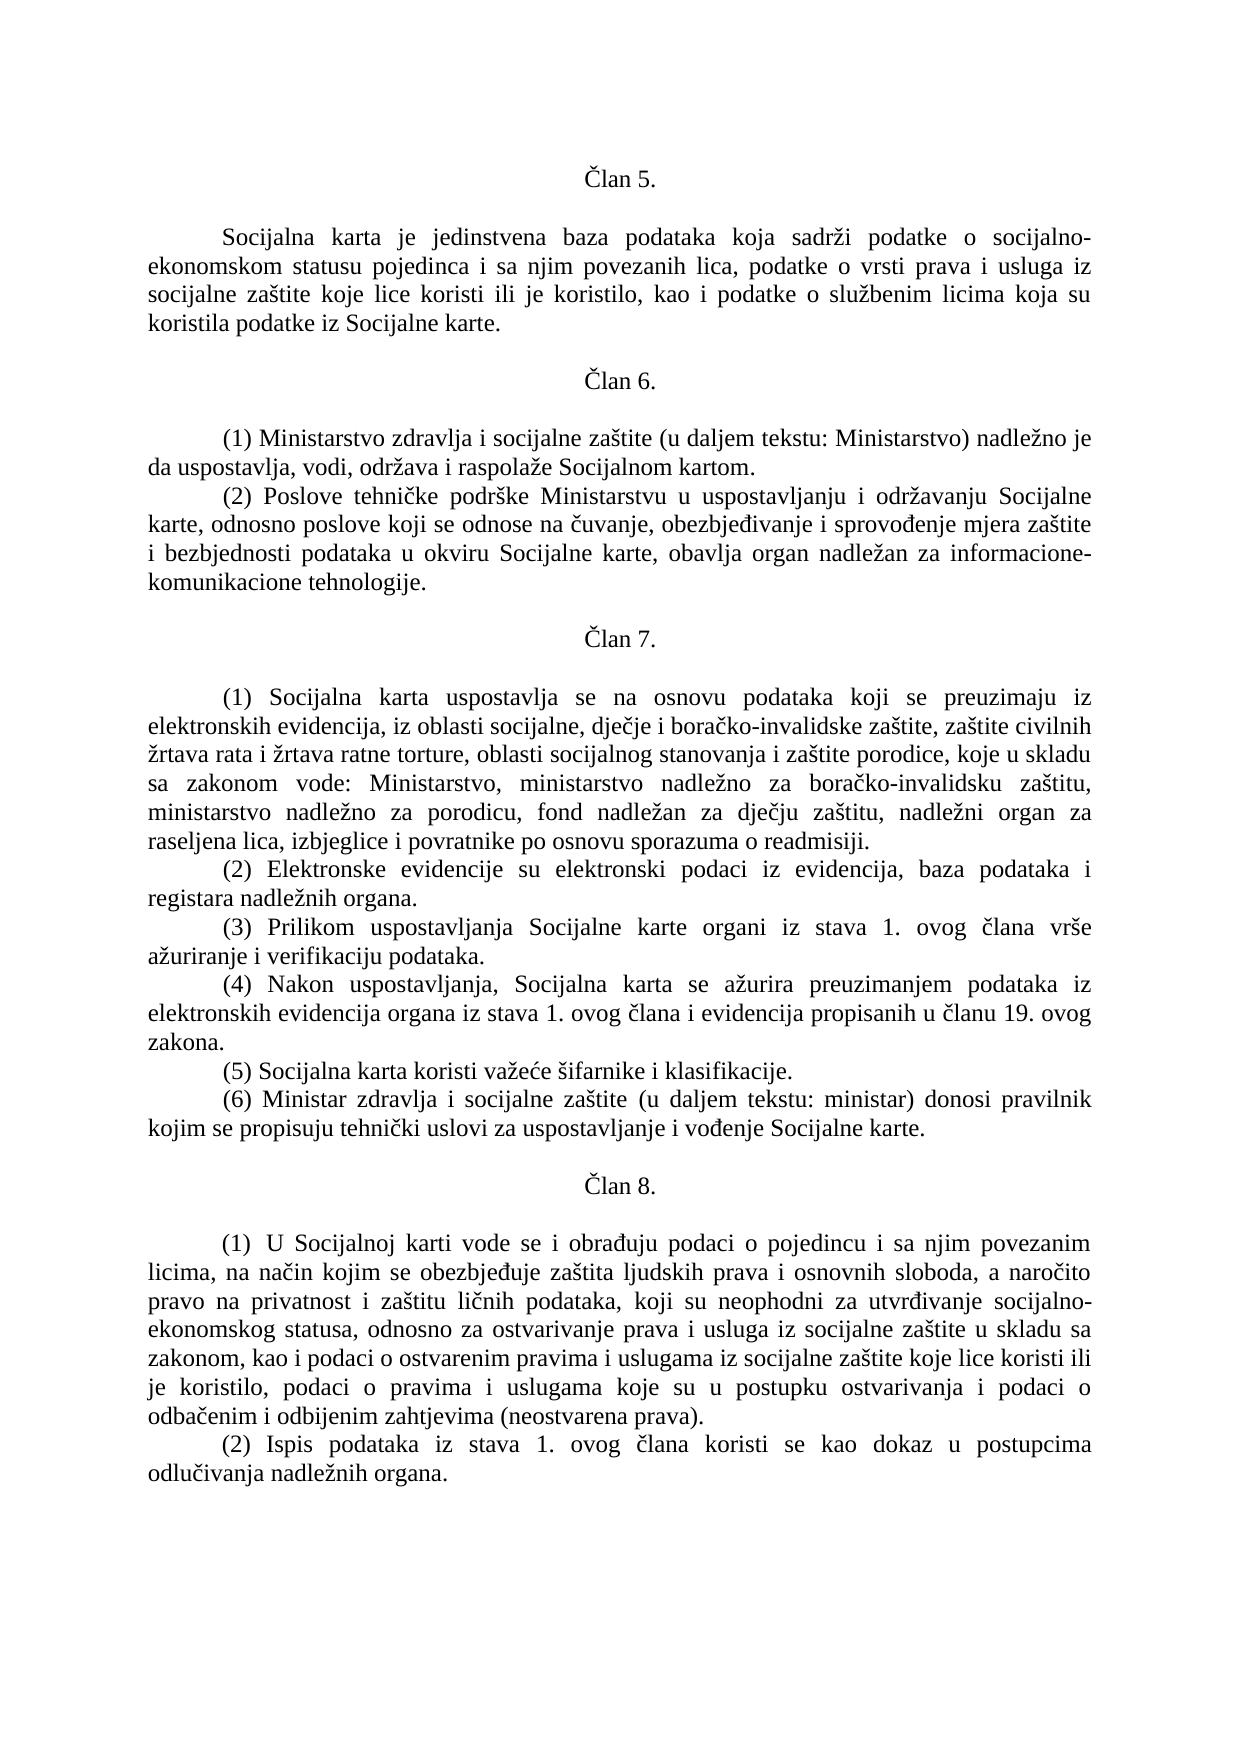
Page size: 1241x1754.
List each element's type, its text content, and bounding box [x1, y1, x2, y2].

text (4) Nakon uspostavljanja, Socijalna karta se ažurira preuzimanjem podataka iz elektronskih evidencija organa iz stava 1. ovog člana i evidencija propisanih u članu 19. ovog zakona. [148, 969, 1092, 1056]
text (1) Ministarstvo zdravlja i socijalne zaštite (u daljem tekstu: Ministarstvo) nadležno je da uspostavlja, vodi, održava i raspolaže Socijalnom kartom. [148, 423, 1092, 481]
text Član 6. [148, 366, 1092, 394]
text (2) Elektronske evidencije su elektronski podaci iz evidencija, baza podataka i registara nadležnih organa. [148, 854, 1092, 912]
text (3) Prilikom uspostavljanja Socijalne karte organi iz stava 1. ovog člana vrše ažuriranje i verifikaciju podataka. [148, 912, 1092, 969]
text Član 7. [148, 624, 1092, 653]
text Član 8. [148, 1171, 1092, 1199]
text (6) Ministar zdravlja i socijalne zaštite (u daljem tekstu: ministar) donosi pravilnik kojim se propisuju tehnički uslovi za uspostavljanje i vođenje Socijalne karte. [148, 1084, 1092, 1142]
text Socijalna karta je jedinstvena baza podataka koja sadrži podatke o socijalno-ekonomskom statusu pojedinca i sa njim povezanih lica, podatke o vrsti prava i usluga iz socijalne zaštite koje lice koristi ili je koristilo, kao i podatke o službenim licima koja su koristila podatke iz Socijalne karte. [148, 222, 1092, 337]
text (1) Socijalna karta uspostavlja se na osnovu podataka koji se preuzimaju iz elektronskih evidencija, iz oblasti socijalne, dječje i boračko-invalidske zaštite, zaštite civilnih žrtava rata i žrtava ratne torture, oblasti socijalnog stanovanja i zaštite porodice, koje u skladu sa zakonom vode: Ministarstvo, ministarstvo nadležno za boračko-invalidsku zaštitu, ministarstvo nadležno za porodicu, fond nadležan za dječju zaštitu, nadležni organ za raseljena lica, izbjeglice i povratnike po osnovu sporazuma o readmisiji. [148, 682, 1092, 854]
list Ispis podataka iz stava 1. ovog člana koristi se kao dokaz u postupcima odlučivanja nadležnih organa. [148, 1429, 1092, 1487]
list U Socijalnoj karti vode se i obrađuju podaci o pojedincu i sa njim povezanim licima, na način kojim se obezbjeđuje zaštita ljudskih prava i osnovnih sloboda, a naročito pravo na privatnost i zaštitu ličnih podataka, koji su neophodni za utvrđivanje socijalno-ekonomskog statusa, odnosno za ostvarivanje prava i usluga iz socijalne zaštite u skladu sa zakonom, kao i podaci o ostvarenim pravima i uslugama iz socijalne zaštite koje lice koristi ili je koristilo, podaci o pravima i uslugama koje su u postupku ostvarivanja i podaci o odbačenim i odbijenim zahtjevima (neostvarena prava). [148, 1286, 1092, 1429]
list U Socijalnoj karti vode se i obrađuju podaci o pojedincu i sa njim povezanim licima, na način kojim se obezbjeđuje zaštita ljudskih prava i osnovnih sloboda, a naročito pravo na privatnost i zaštitu ličnih podataka, koji su neophodni za utvrđivanje socijalno-ekonomskog statusa, odnosno za ostvarivanje prava i usluga iz socijalne zaštite u skladu sa zakonom, kao i podaci o ostvarenim pravima i uslugama iz socijalne zaštite koje lice koristi ili je koristilo, podaci o pravima i uslugama koje su u postupku ostvarivanja i podaci o odbačenim i odbijenim zahtjevima (neostvarena prava). [148, 1228, 1092, 1286]
text Član 5. [148, 164, 1092, 193]
text (2) Poslove tehničke podrške Ministarstvu u uspostavljanju i održavanju Socijalne karte, odnosno poslove koji se odnose na čuvanje, obezbjeđivanje i sprovođenje mjera zaštite i bezbjednosti podataka u okviru Socijalne karte, obavlja organ nadležan za informacione-komunikacione tehnologije. [148, 481, 1092, 596]
text (5) Socijalna karta koristi važeće šifarnike i klasifikacije. [148, 1056, 1092, 1084]
